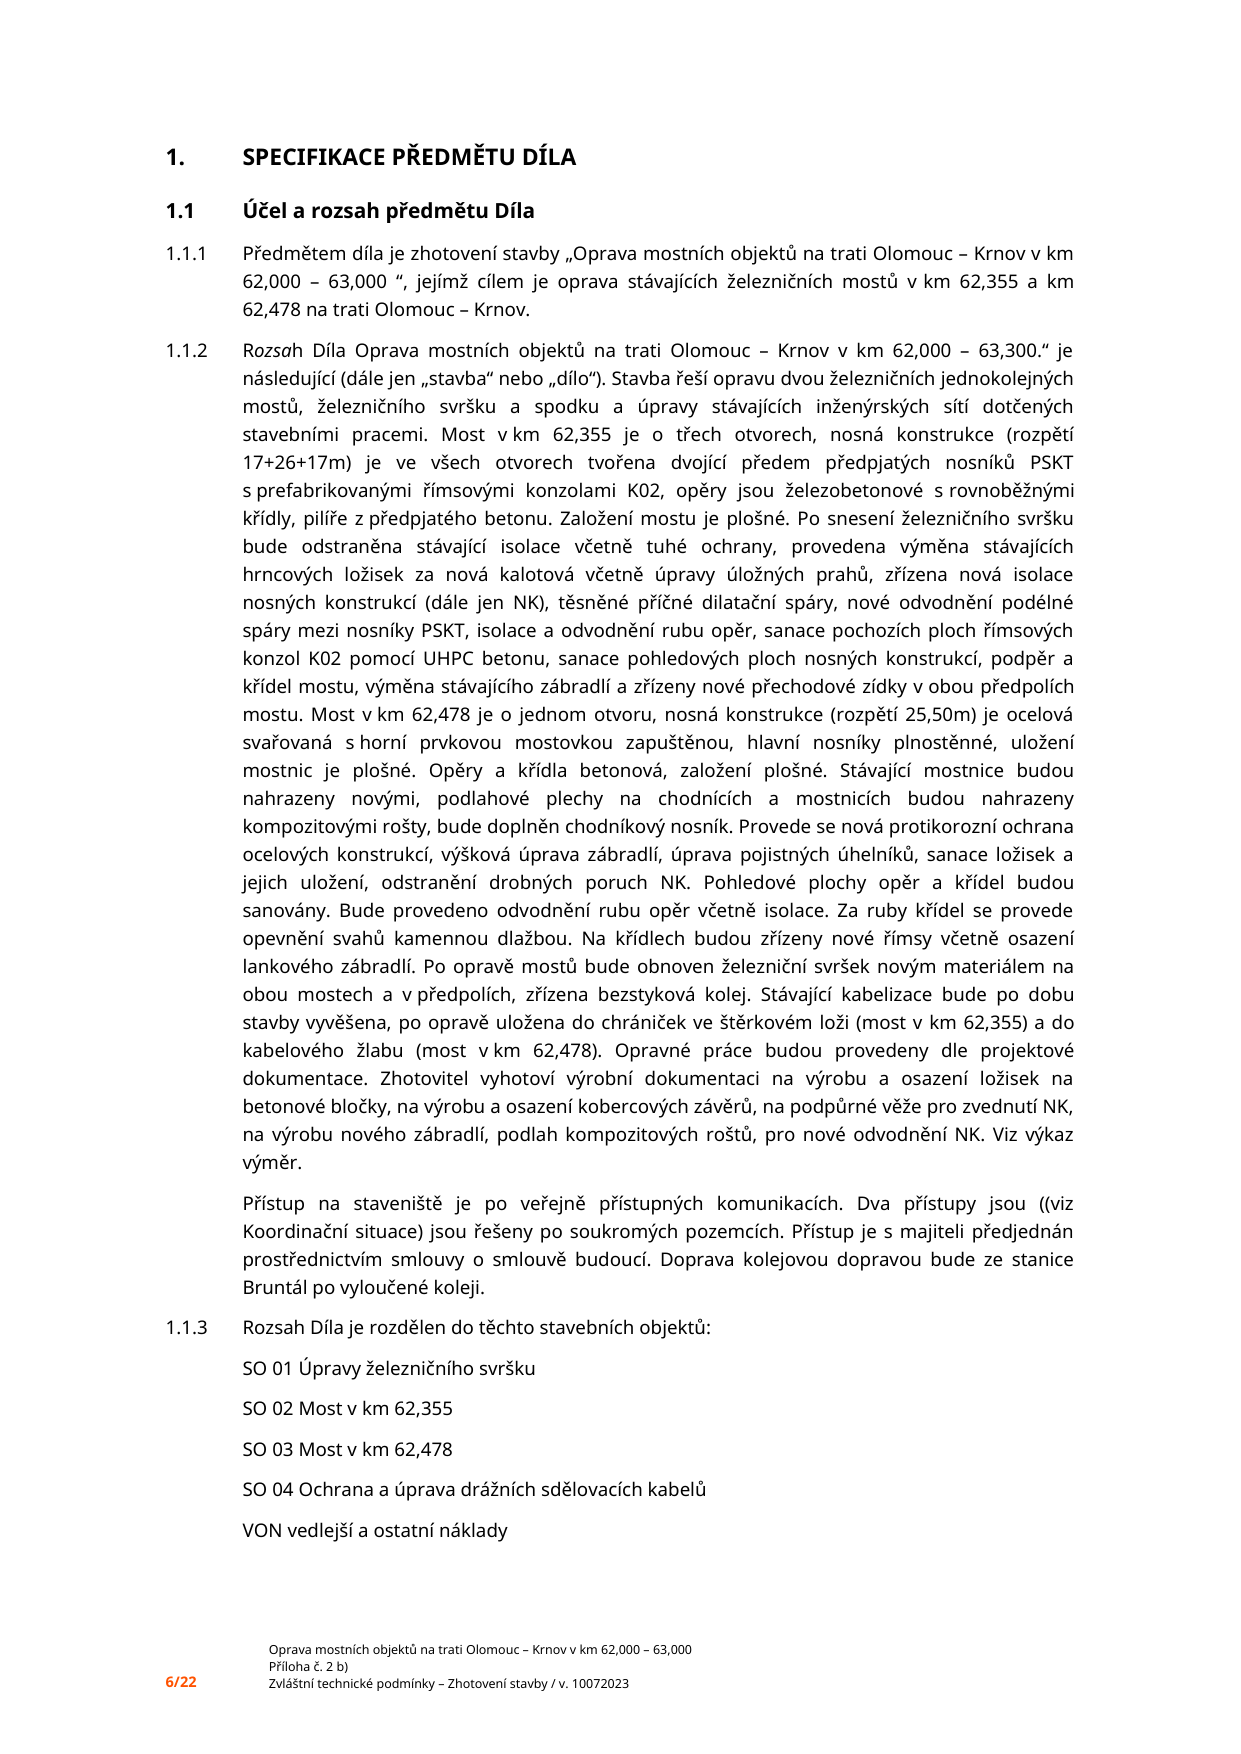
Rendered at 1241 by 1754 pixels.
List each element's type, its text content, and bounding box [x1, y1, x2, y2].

list Přístup na staveniště je po veřejně přístupných komunikacích. Dva přístupy jsou ((viz Koordinační situace) jsou řešeny po soukromých pozemcích. Přístup je s majiteli předjednán prostřednictvím smlouvy o smlouvě budoucí. Doprava kolejovou dopravou bude ze stanice Bruntál po vyloučené koleji. [242, 1190, 1075, 1299]
text Rozsah Díla je rozdělen do těchto stavebních objektů: [165, 1314, 1075, 1340]
list SO 03 Most v km 62,478 [242, 1436, 1075, 1462]
text SPECIFIKACE PŘEDMĚTU DÍLA [165, 141, 1075, 173]
list SO 04 Ochrana a úprava drážních sdělovacích kabelů [242, 1477, 1075, 1502]
text Rozsah Díla Oprava mostních objektů na trati Olomouc – Krnov v km 62,000 – 63,300.“ je následující (dále jen „stavba“ nebo „dílo“). Stavba řeší opravu dvou železničních jednokolejných mostů, železničního svršku a spodku a úpravy stávajících inženýrských sítí dotčených stavebními pracemi. Most v km 62,355 je o třech otvorech, nosná konstrukce (rozpětí 17+26+17m) je ve všech otvorech tvořena dvojící předem předpjatých nosníků PSKT s prefabrikovanými římsovými konzolami K02, opěry jsou železobetonové s rovnoběžnými křídly, pilíře z předpjatého betonu. Založení mostu je plošné. Po snesení železničního svršku bude odstraněna stávající isolace včetně tuhé ochrany, provedena výměna stávajících hrncových ložisek za nová kalotová včetně úpravy úložných prahů, zřízena nová isolace nosných konstrukcí (dále jen NK), těsněné příčné dilatační spáry, nové odvodnění podélné spáry mezi nosníky PSKT, isolace a odvodnění rubu opěr, sanace pochozích ploch římsových konzol K02 pomocí UHPC betonu, sanace pohledových ploch nosných konstrukcí, podpěr a křídel mostu, výměna stávajícího zábradlí a zřízeny nové přechodové zídky v obou předpolích mostu. Most v km 62,478 je o jednom otvoru, nosná konstrukce (rozpětí 25,50m) je ocelová svařovaná s horní prvkovou mostovkou zapuštěnou, hlavní nosníky plnostěnné, uložení mostnic je plošné. Opěry a křídla betonová, založení plošné. Stávající mostnice budou nahrazeny novými, podlahové plechy na chodnících a mostnicích budou nahrazeny kompozitovými rošty, bude doplněn chodníkový nosník. Provede se nová protikorozní ochrana ocelových konstrukcí, výšková úprava zábradlí, úprava pojistných úhelníků, sanace ložisek a jejich uložení, odstranění drobných poruch NK. Pohledové plochy opěr a křídel budou sanovány. Bude provedeno odvodnění rubu opěr včetně isolace. Za ruby křídel se provede opevnění svahů kamennou dlažbou. Na křídlech budou zřízeny nové římsy včetně osazení lankového zábradlí. Po opravě mostů bude obnoven železniční svršek novým materiálem na obou mostech a v předpolích, zřízena bezstyková kolej. Stávající kabelizace bude po dobu stavby vyvěšena, po opravě uložena do chrániček ve štěrkovém loži (most v km 62,355) a do kabelového žlabu (most v km 62,478). Opravné práce budou provedeny dle projektové dokumentace. Zhotovitel vyhotoví výrobní dokumentaci na výrobu a osazení ložisek na betonové bločky, na výrobu a osazení kobercových závěrů, na podpůrné věže pro zvednutí NK, na výrobu nového zábradlí, podlah kompozitových roštů, pro nové odvodnění NK. Viz výkaz výměr. [165, 337, 1075, 1175]
list SO 01 Úpravy železničního svršku [242, 1355, 1075, 1381]
list VON vedlejší a ostatní náklady [242, 1517, 1075, 1543]
text Předmětem díla je zhotovení stavby „Oprava mostních objektů na trati Olomouc – Krnov v km 62,000 – 63,000 “, jejímž cílem je oprava stávajících železničních mostů v km 62,355 a km 62,478 na trati Olomouc – Krnov. [165, 240, 1075, 322]
text Účel a rozsah předmětu Díla [165, 197, 1075, 225]
list SO 02 Most v km 62,355 [242, 1396, 1075, 1421]
